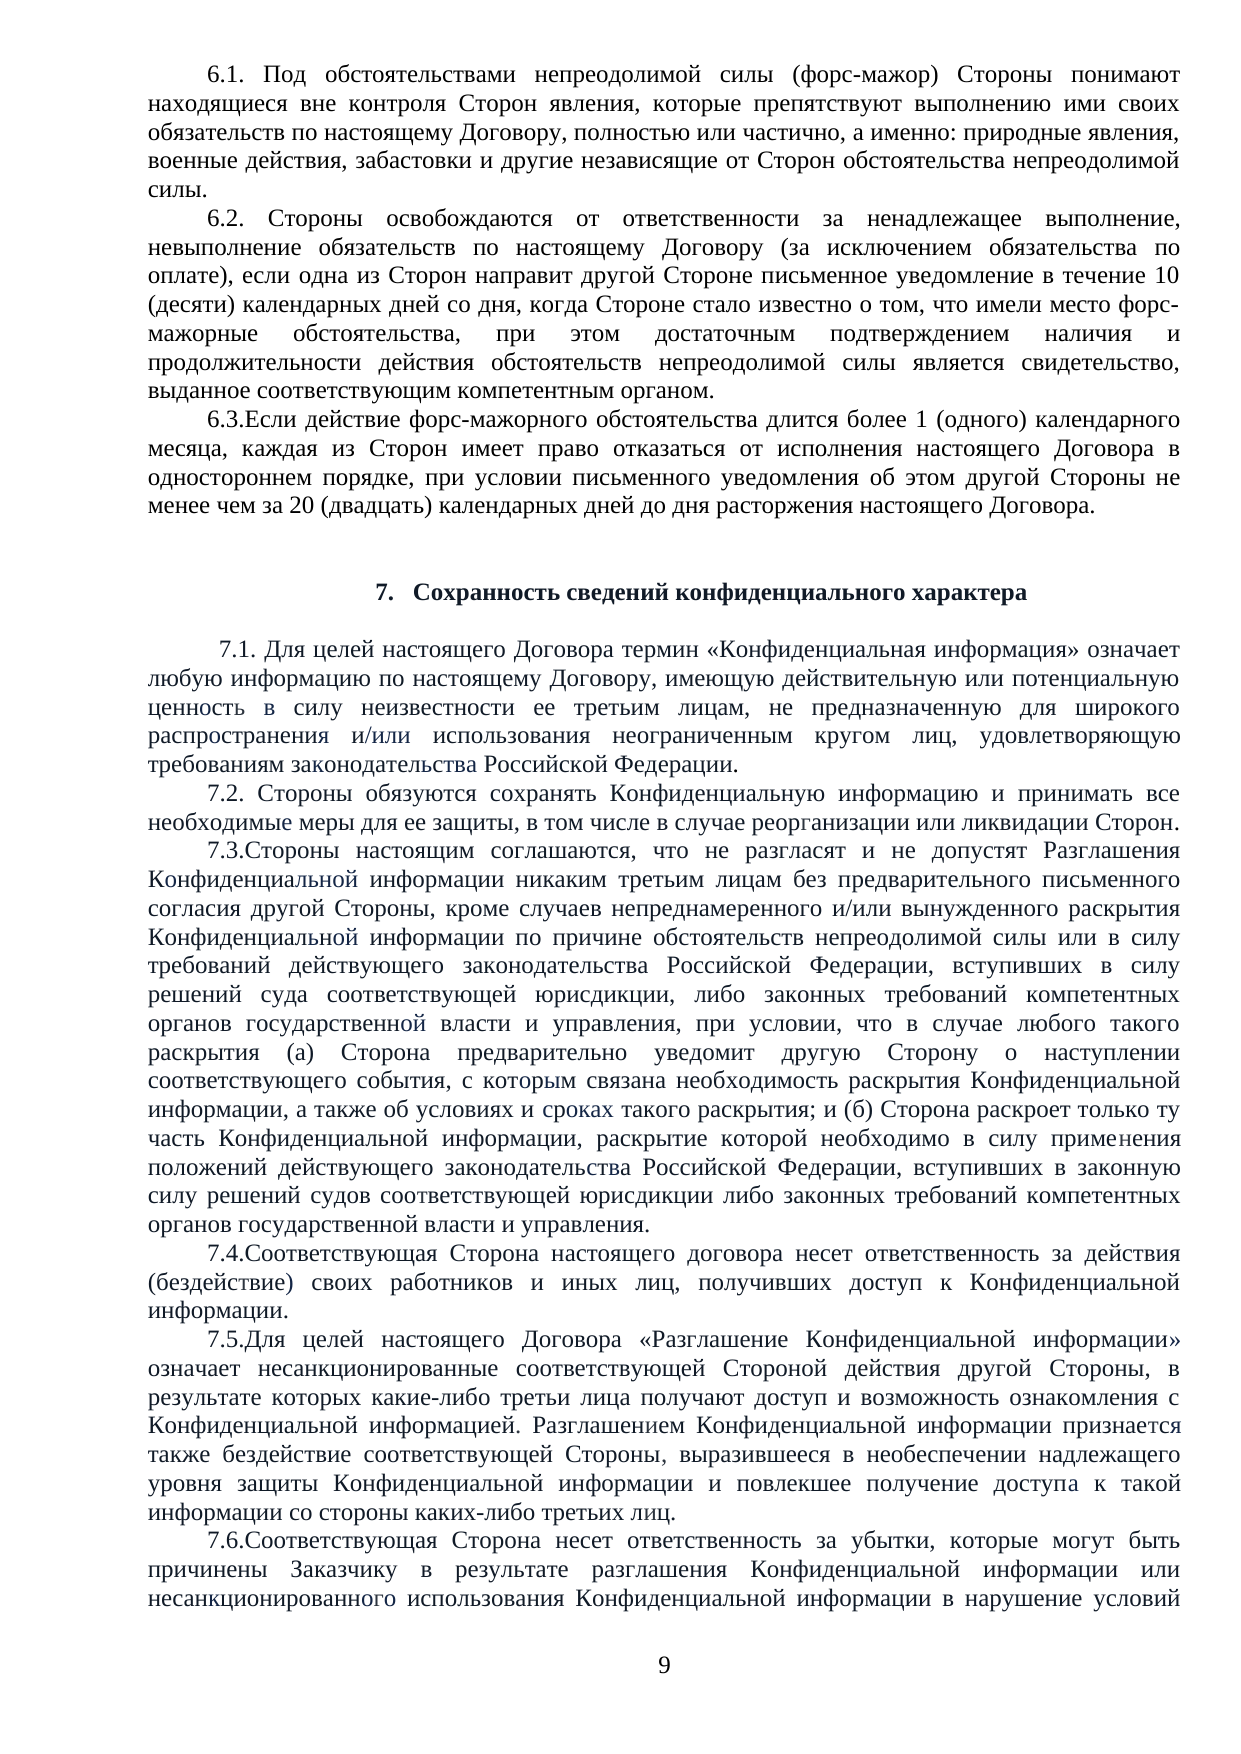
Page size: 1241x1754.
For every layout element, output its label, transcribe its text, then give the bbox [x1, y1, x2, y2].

text 6.1. Под обстоятельствами непреодолимой силы (форс-мажор) Стороны понимают находящиеся вне контроля Сторон явления, которые препятствуют выполнению ими своих обязательств по настоящему Договору, полностью или частично, а именно: природные явления, военные действия, забастовки и другие независящие от Сторон обстоятельства непреодолимой силы. [148, 59, 1181, 203]
text 7.2. Стороны обязуются сохранять Конфиденциальную информацию и принимать все необходимые меры для ее защиты, в том числе в случае реорганизации или ликвидации Сторон. [148, 778, 1181, 835]
text 6.2. Стороны освобождаются от ответственности за ненадлежащее выполнение, невыполнение обязательств по настоящему Договору (за исключением обязательства по оплате), если одна из Сторон направит другой Стороне письменное уведомление в течение 10 (десяти) календарных дней со дня, когда Стороне стало известно о том, что имели место форс-мажорные обстоятельства, при этом достаточным подтверждением наличия и продолжительности действия обстоятельств непреодолимой силы является свидетельство, выданное соответствующим компетентным органом. [148, 203, 1181, 404]
text 7.1. Для целей настоящего Договора термин «Конфиденциальная информация» означает любую информацию по настоящему Договору, имеющую действительную или потенциальную ценность в силу неизвестности ее третьим лицам, не предназначенную для широкого распространения и/или использования неограниченным кругом лиц, удовлетворяющую требованиям законодательства Российской Федерации. [148, 634, 1181, 778]
text 7.5.Для целей настоящего Договора «Разглашение Конфиденциальной информации» означает несанкционированные соответствующей Стороной действия другой Стороны, в результате которых какие-либо третьи лица получают доступ и возможность ознакомления с Конфиденциальной информацией. Разглашением Конфиденциальной информации признается также бездействие соответствующей Стороны, выразившееся в необеспечении надлежащего уровня защиты Конфиденциальной информации и повлекшее получение доступа к такой информации со стороны каких-либо третьих лиц. [148, 1324, 1181, 1525]
list Сохранность сведений конфиденциального характера [222, 577, 1181, 605]
text 6.3.Если действие форс-мажорного обстоятельства длится более 1 (одного) календарного месяца, каждая из Сторон имеет право отказаться от исполнения настоящего Договора в одностороннем порядке, при условии письменного уведомления об этом другой Стороны не менее чем за 20 (двадцать) календарных дней до дня расторжения настоящего Договора. [148, 404, 1181, 519]
text 7.3.Стороны настоящим соглашаются, что не разгласят и не допустят Разглашения Конфиденциальной информации никаким третьим лицам без предварительного письменного согласия другой Стороны, кроме случаев непреднамеренного и/или вынужденного раскрытия Конфиденциальной информации по причине обстоятельств непреодолимой силы или в силу требований действующего законодательства Российской Федерации, вступивших в силу решений суда соответствующей юрисдикции, либо законных требований компетентных органов государственной власти и управления, при условии, что в случае любого такого раскрытия (а) Сторона предварительно уведомит другую Сторону о наступлении соответствующего события, с которым связана необходимость раскрытия Конфиденциальной информации, а также об условиях и сроках такого раскрытия; и (б) Сторона раскроет только ту часть Конфиденциальной информации, раскрытие которой необходимо в силу применения положений действующего законодательства Российской Федерации, вступивших в законную силу решений судов соответствующей юрисдикции либо законных требований компетентных органов государственной власти и управления. [148, 835, 1181, 1238]
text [148, 1525, 1181, 1612]
text 7.4.Соответствующая Сторона настоящего договора несет ответственность за действия (бездействие) своих работников и иных лиц, получивших доступ к Конфиденциальной информации. [148, 1238, 1181, 1324]
